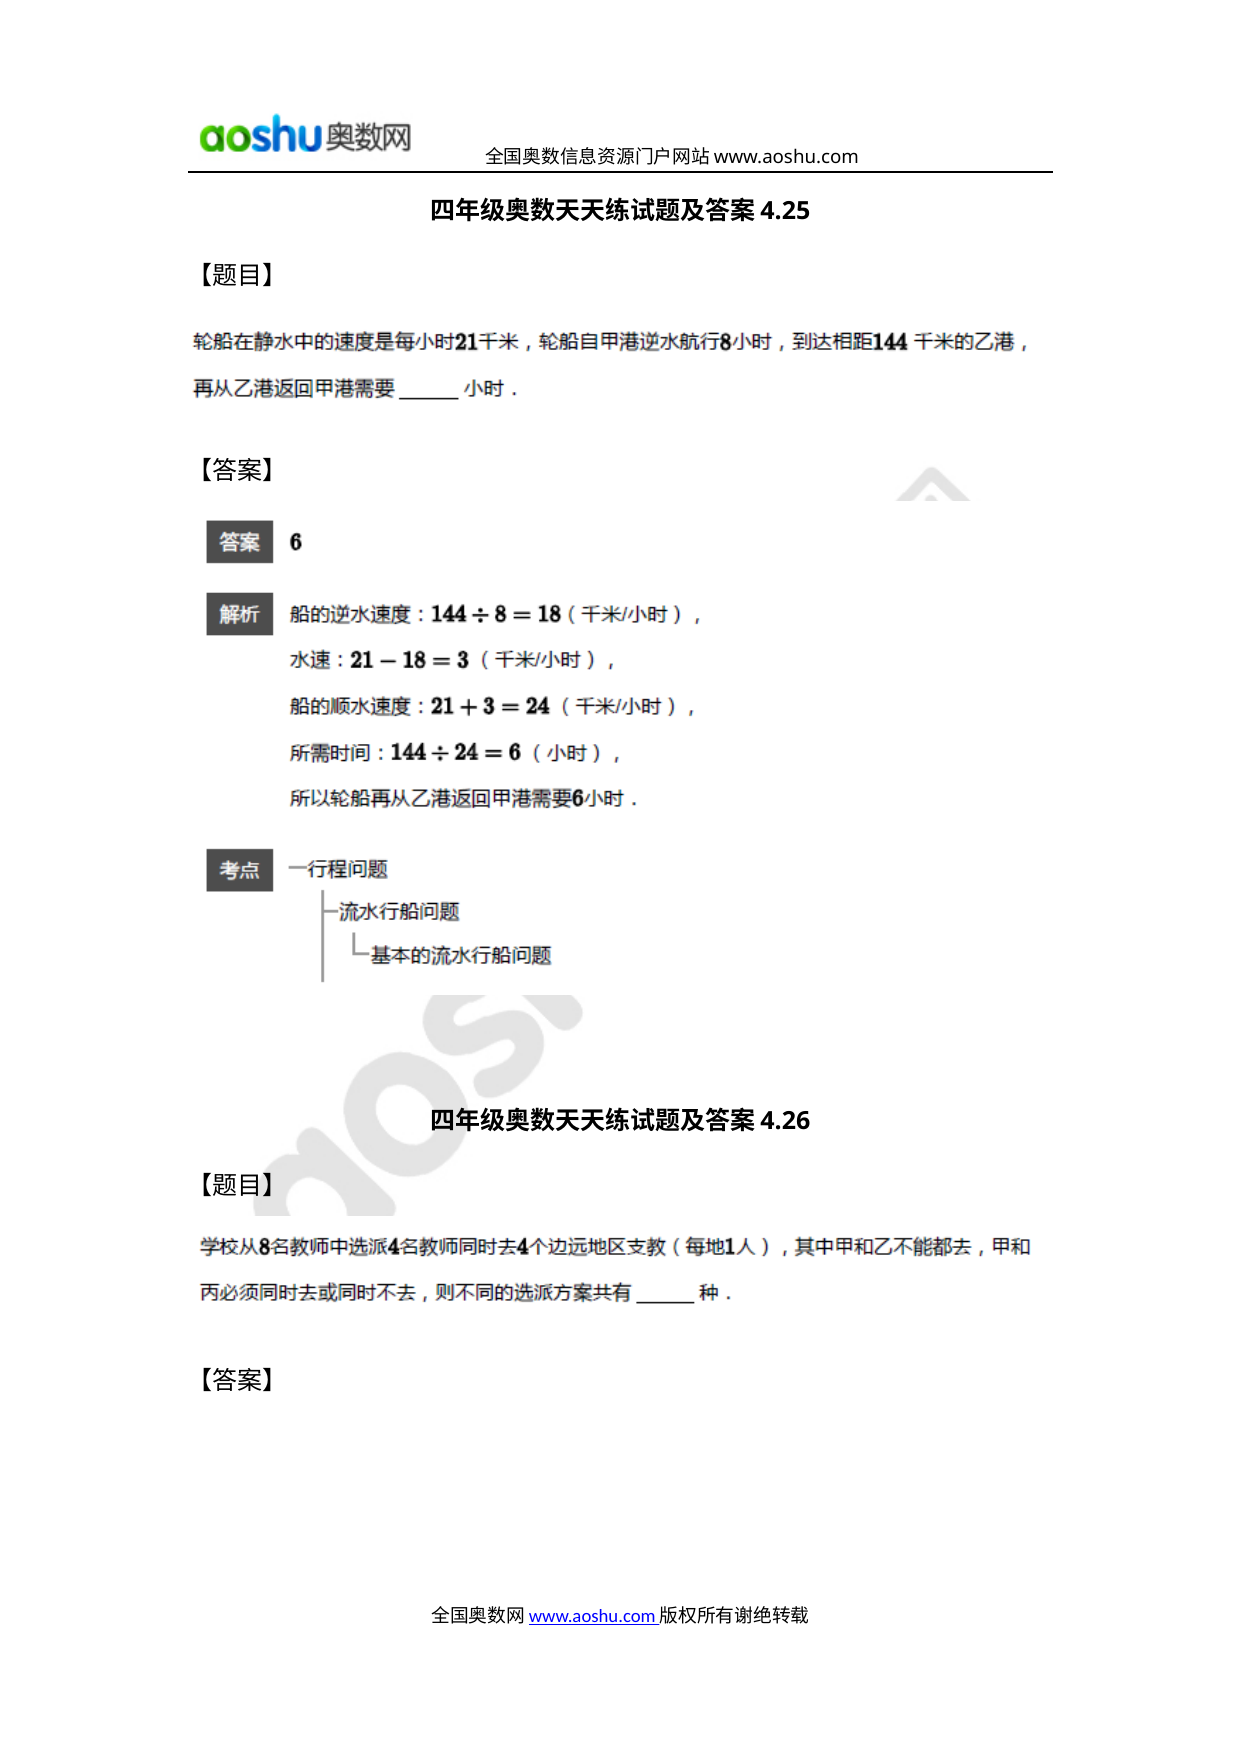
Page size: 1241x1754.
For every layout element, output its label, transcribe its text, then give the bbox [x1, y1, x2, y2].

picture [187, 1216, 1053, 1338]
text 【答案】 [187, 1346, 1053, 1411]
text 【答案】 [187, 436, 1053, 501]
picture [187, 501, 1053, 1086]
picture [187, 306, 1053, 436]
picture [187, 88, 485, 164]
text 四年级奥数天天练试题及答案4.25 [187, 176, 1053, 241]
text 四年级奥数天天练试题及答案4.26 [187, 1086, 1053, 1151]
text 【题目】 [187, 241, 1053, 306]
text 【题目】 [187, 1151, 1053, 1216]
